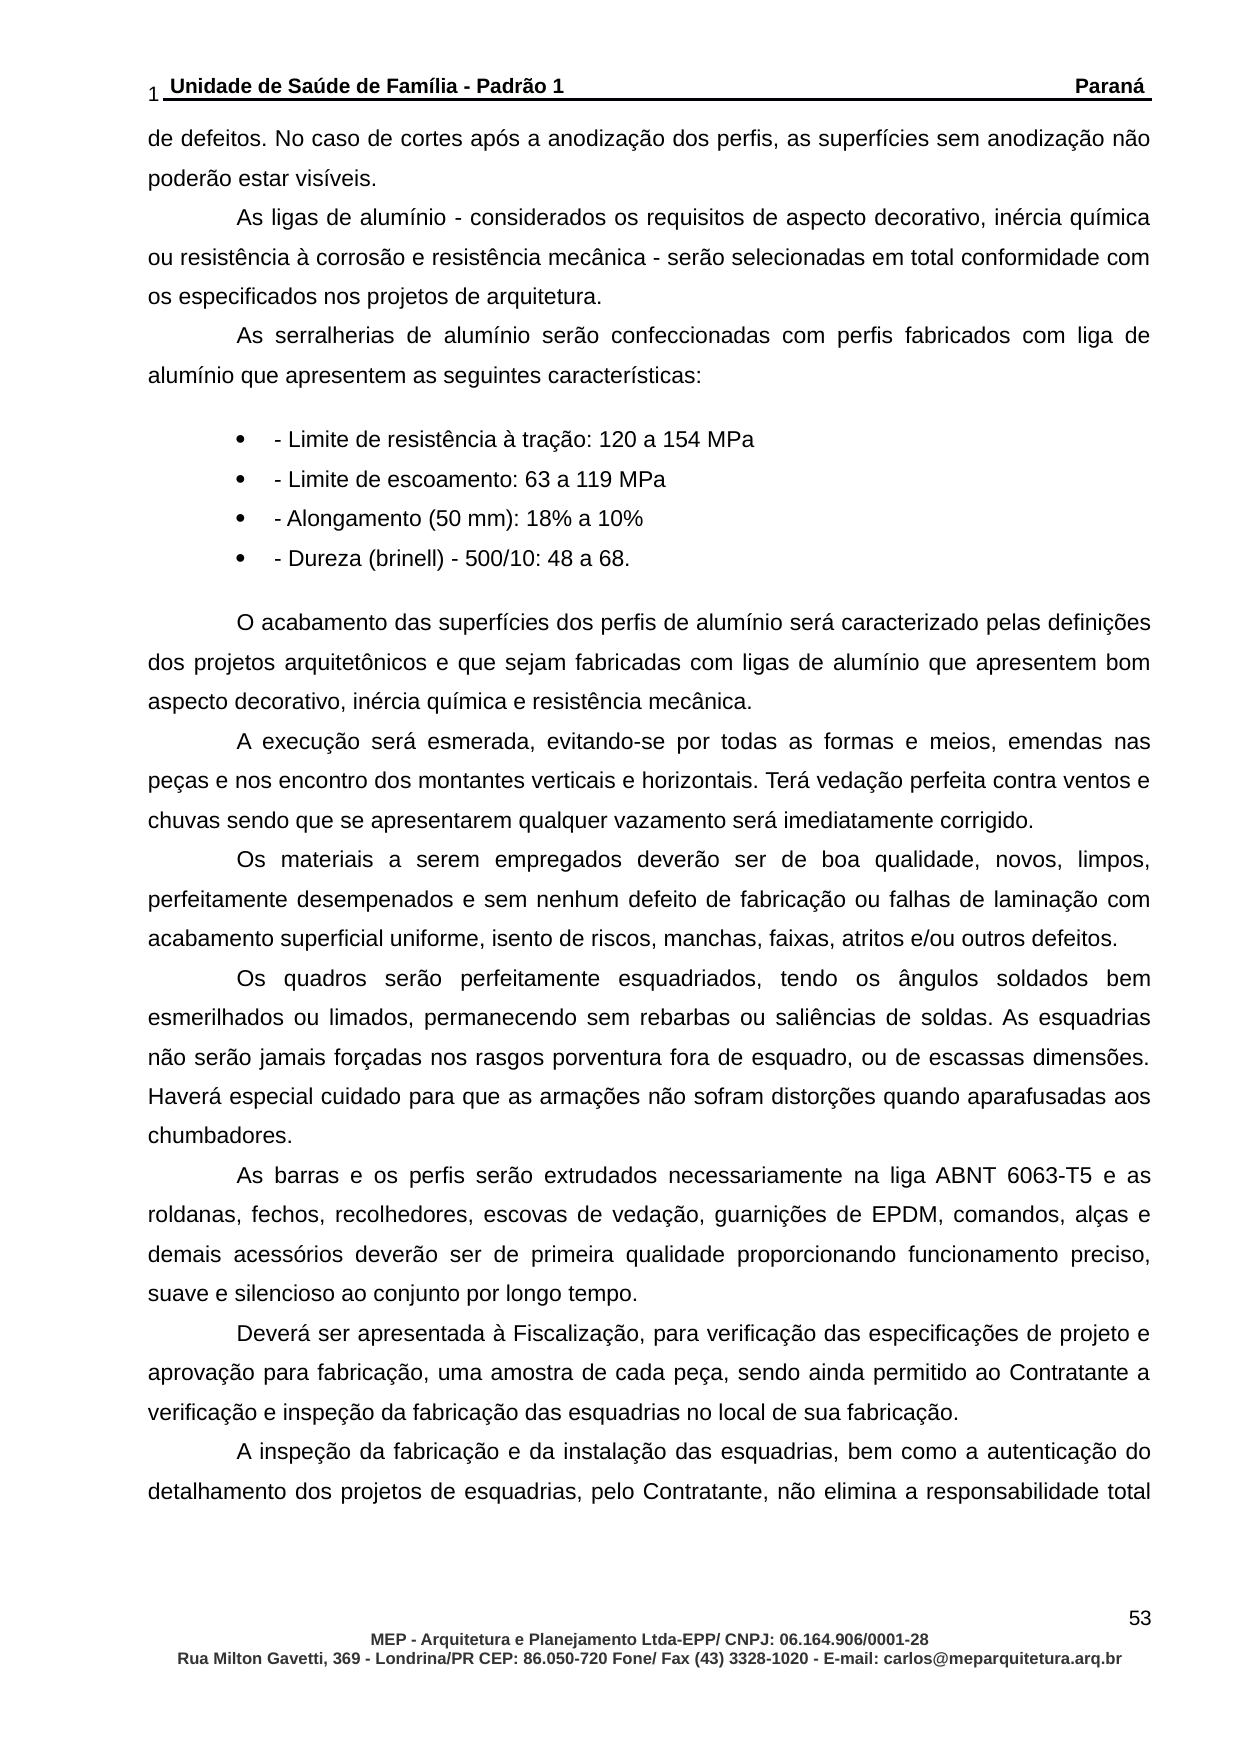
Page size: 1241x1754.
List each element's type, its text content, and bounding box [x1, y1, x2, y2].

list - Limite de resistência à tração: 120 a 154 MPa [236, 426, 1152, 453]
text As barras e os perfis serão extrudados necessariamente na liga ABNT 6063-T5 e as roldanas, fechos, recolhedores, escovas de vedação, guarnições de EPDM, comandos, alças e demais acessórios deverão ser de primeira qualidade proporcionando funcionamento preciso, suave e silencioso ao conjunto por longo tempo. [148, 1162, 1152, 1307]
list - Dureza (brinell) - 500/10: 48 a 68. [236, 545, 1152, 571]
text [148, 125, 1152, 191]
text Os materiais a serem empregados deverão ser de boa qualidade, novos, limpos, perfeitamente desempenados e sem nenhum defeito de fabricação ou falhas de laminação com acabamento superficial uniforme, isento de riscos, manchas, faixas, atritos e/ou outros defeitos. [148, 846, 1152, 951]
text O acabamento das superfícies dos perfis de alumínio será caracterizado pelas definições dos projetos arquitetônicos e que sejam fabricadas com ligas de alumínio que apresentem bom aspecto decorativo, inércia química e resistência mecânica. [148, 609, 1152, 714]
text As ligas de alumínio - considerados os requisitos de aspecto decorativo, inércia química ou resistência à corrosão e resistência mecânica - serão selecionadas em total conformidade com os especificados nos projetos de arquitetura. [148, 204, 1152, 309]
text Deverá ser apresentada à Fiscalização, para verificação das especificações de projeto e aprovação para fabricação, uma amostra de cada peça, sendo ainda permitido ao Contratante a verificação e inspeção da fabricação das esquadrias no local de sua fabricação. [148, 1320, 1152, 1425]
text A execução será esmerada, evitando-se por todas as formas e meios, emendas nas peças e nos encontro dos montantes verticais e horizontais. Terá vedação perfeita contra ventos e chuvas sendo que se apresentarem qualquer vazamento será imediatamente corrigido. [148, 728, 1152, 833]
list - Alongamento (50 mm): 18% a 10% [236, 505, 1152, 532]
text As serralherias de alumínio serão confeccionadas com perfis fabricados com liga de alumínio que apresentem as seguintes características: [148, 322, 1152, 388]
text Os quadros serão perfeitamente esquadriados, tendo os ângulos soldados bem esmerilhados ou limados, permanecendo sem rebarbas ou saliências de soldas. As esquadrias não serão jamais forçadas nos rasgos porventura fora de esquadro, ou de escassas dimensões. Haverá especial cuidado para que as armações não sofram distorções quando aparafusadas aos chumbadores. [148, 964, 1152, 1149]
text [148, 1438, 1152, 1504]
list - Limite de escoamento: 63 a 119 MPa [236, 466, 1152, 492]
